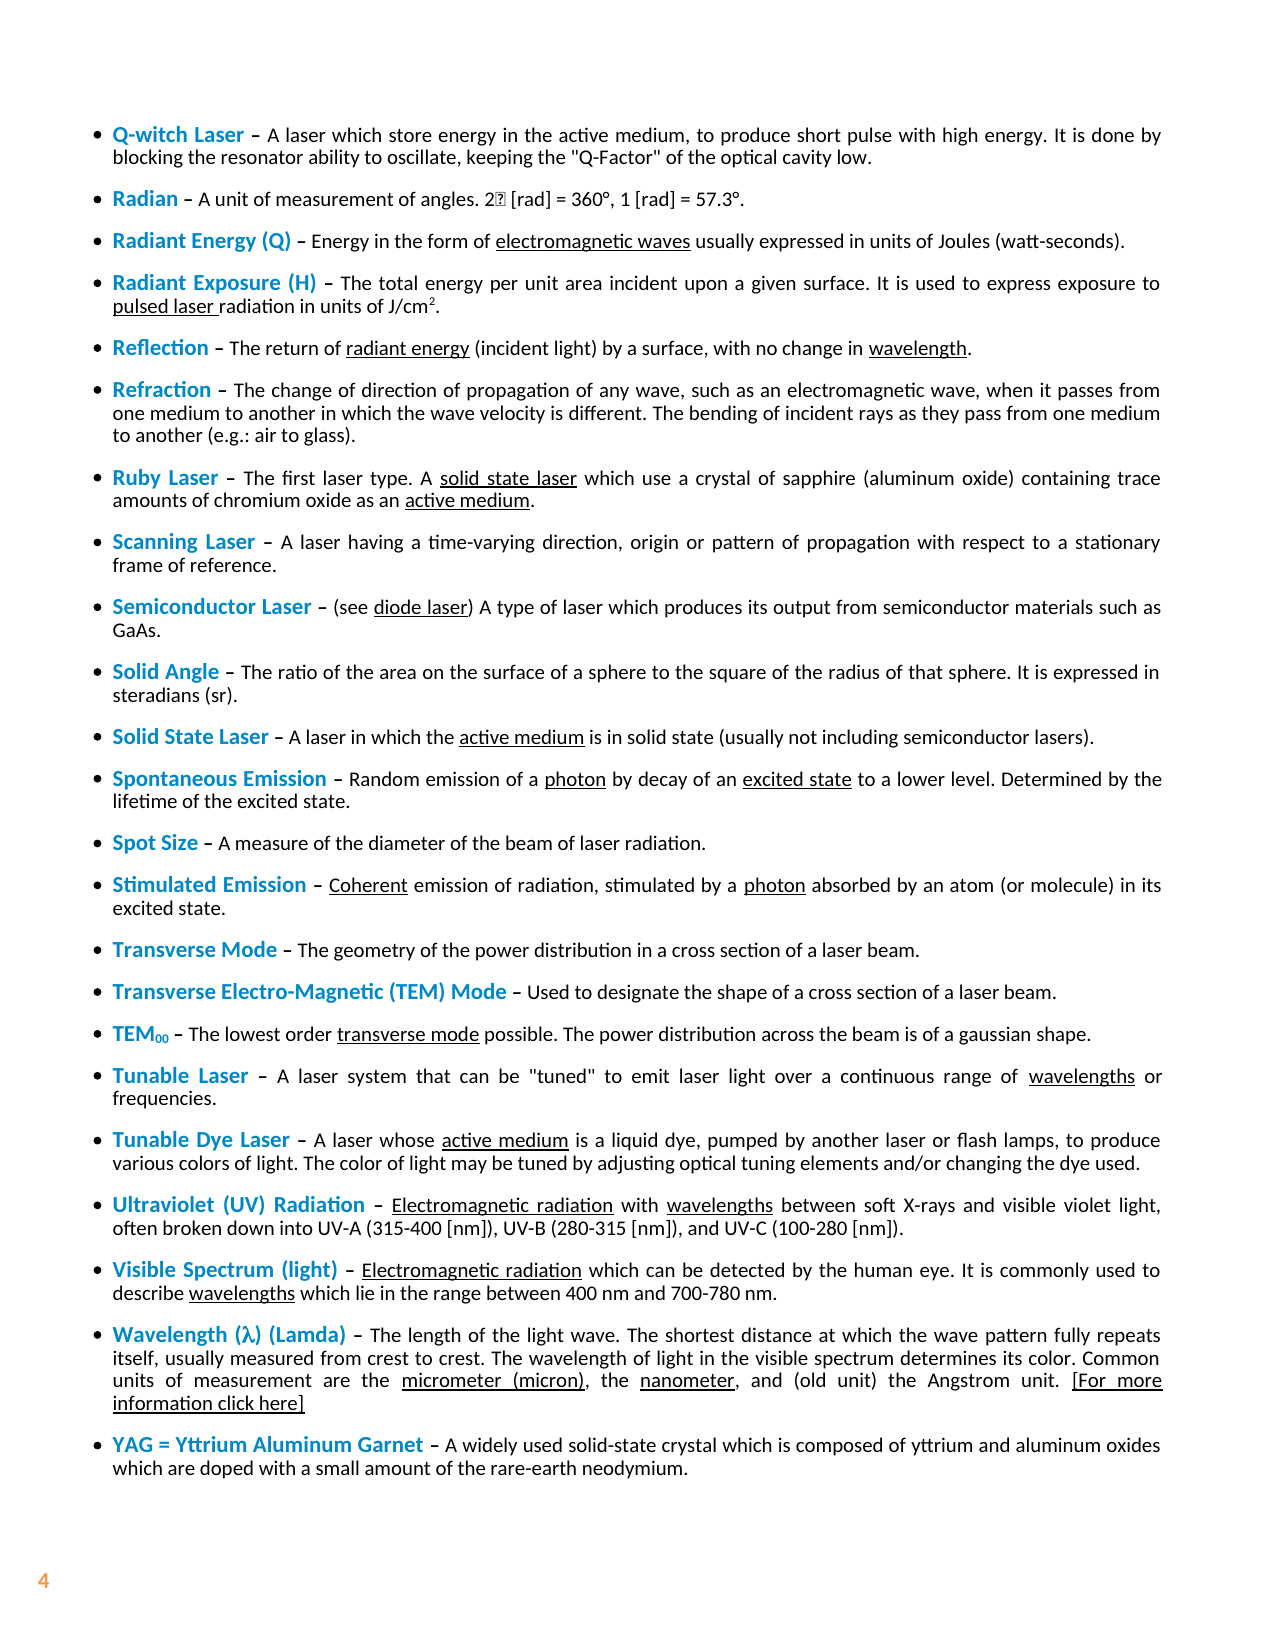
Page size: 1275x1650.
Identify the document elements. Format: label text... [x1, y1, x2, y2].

list TEM00 – The lowest order transverse mode possible. The power distribution across the beam is of a gaussian shape. [94, 1021, 1162, 1046]
list Visible Spectrum (light) – Electromagnetic radiation which can be detected by the human eye. It is commonly used to describe wavelengths which lie in the range between 400 nm and 700-780 nm. [94, 1257, 1162, 1305]
list Ultraviolet (UV) Radiation – Electromagnetic radiation with wavelengths between soft X-rays and visible violet light, often broken down into UV-A (315-400 [nm]), UV-B (280-315 [nm]), and UV-C (100-280 [nm]). [94, 1192, 1162, 1241]
list Tunable Laser – A laser system that can be "tuned" to emit laser light over a continuous range of wavelengths or frequencies. [94, 1063, 1162, 1111]
list Stimulated Emission – Coherent emission of radiation, stimulated by a photon absorbed by an atom (or molecule) in its excited state. [94, 872, 1162, 921]
list Q-witch Laser – A laser which store energy in the active medium, to produce short pulse with high energy. It is done by blocking the resonator ability to oscillate, keeping the "Q-Factor" of the optical cavity low. [94, 122, 1162, 170]
list Solid State Laser – A laser in which the active medium is in solid state (usually not including semiconductor lasers). [94, 724, 1162, 749]
list YAG = Yttrium Aluminum Garnet – A widely used solid-state crystal which is composed of yttrium and aluminum oxides which are doped with a small amount of the rare-earth neodymium. [94, 1433, 1162, 1481]
list Refraction – The change of direction of propagation of any wave, such as an electromagnetic wave, when it passes from one medium to another in which the wave velocity is different. The bending of incident rays as they pass from one medium to another (e.g.: air to glass). [94, 377, 1162, 448]
list Radiant Exposure (H) – The total energy per unit area incident upon a given surface. It is used to express exposure to pulsed laser radiation in units of J/cm2. [94, 270, 1162, 318]
list Spontaneous Emission – Random emission of a photon by decay of an excited state to a lower level. Determined by the lifetime of the excited state. [94, 766, 1162, 814]
list Ruby Laser – The first laser type. A solid state laser which use a crystal of sapphire (aluminum oxide) containing trace amounts of chromium oxide as an active medium. [94, 465, 1162, 513]
list Scanning Laser – A laser having a time-varying direction, origin or pattern of propagation with respect to a stationary frame of reference. [94, 529, 1162, 578]
list Radiant Energy (Q) – Energy in the form of electromagnetic waves usually expressed in units of Joules (watt-seconds). [94, 228, 1162, 254]
list Spot Size – A measure of the diameter of the beam of laser radiation. [94, 831, 1162, 856]
list Transverse Mode – The geometry of the power distribution in a cross section of a laser beam. [94, 937, 1162, 962]
list Solid Angle – The ratio of the area on the surface of a sphere to the square of the radius of that sphere. It is expressed in steradians (sr). [94, 659, 1162, 707]
list Tunable Dye Laser – A laser whose active medium is a liquid dye, pumped by another laser or flash lamps, to produce various colors of light. The color of light may be tuned by adjusting optical tuning elements and/or changing the dye used. [94, 1128, 1162, 1176]
list Transverse Electro-Magnetic (TEM) Mode – Used to designate the shape of a cross section of a laser beam. [94, 979, 1162, 1004]
list Wavelength () (Lamda) – The length of the light wave. The shortest distance at which the wave pattern fully repeats itself, usually measured from crest to crest. The wavelength of light in the visible spectrum determines its color. Common units of measurement are the micrometer (micron), the nanometer, and (old unit) the Angstrom unit. [For more information click here] [94, 1322, 1162, 1416]
list Radian – A unit of measurement of angles. 2 [rad] = 360°, 1 [rad] = 57.3°. [94, 187, 1162, 212]
list Semiconductor Laser – (see diode laser) A type of laser which produces its output from semiconductor materials such as GaAs. [94, 594, 1162, 642]
list Reflection – The return of radiant energy (incident light) by a surface, with no change in wavelength. [94, 335, 1162, 360]
